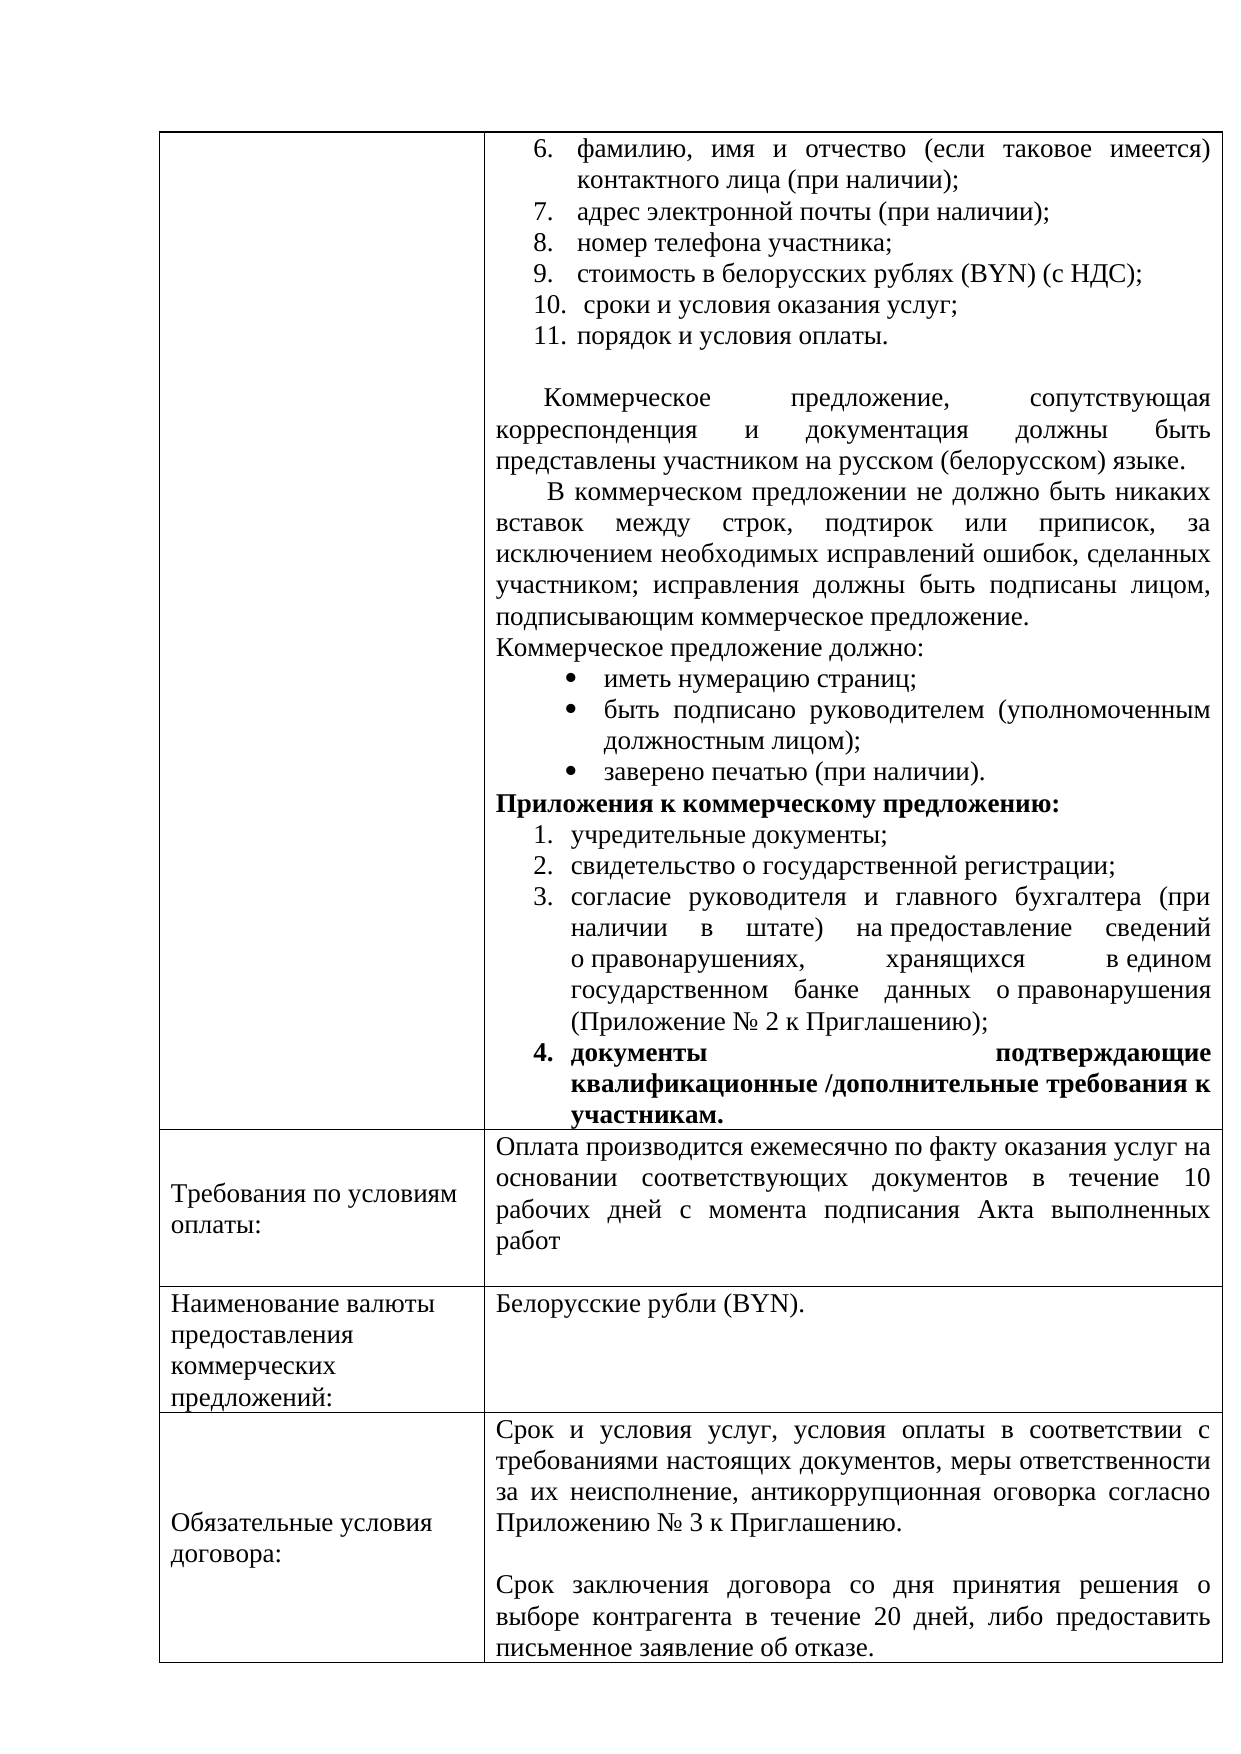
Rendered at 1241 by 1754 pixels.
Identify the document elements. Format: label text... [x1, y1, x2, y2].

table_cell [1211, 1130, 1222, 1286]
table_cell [160, 133, 484, 1129]
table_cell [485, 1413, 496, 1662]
table_cell Обязательные условия договора: [160, 1413, 484, 1662]
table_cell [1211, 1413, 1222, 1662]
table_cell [485, 133, 1222, 1129]
table_cell Белорусские рубли (BYN). [485, 1287, 1222, 1412]
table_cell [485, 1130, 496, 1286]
table_cell Требования по условиям оплаты: [160, 1130, 484, 1286]
